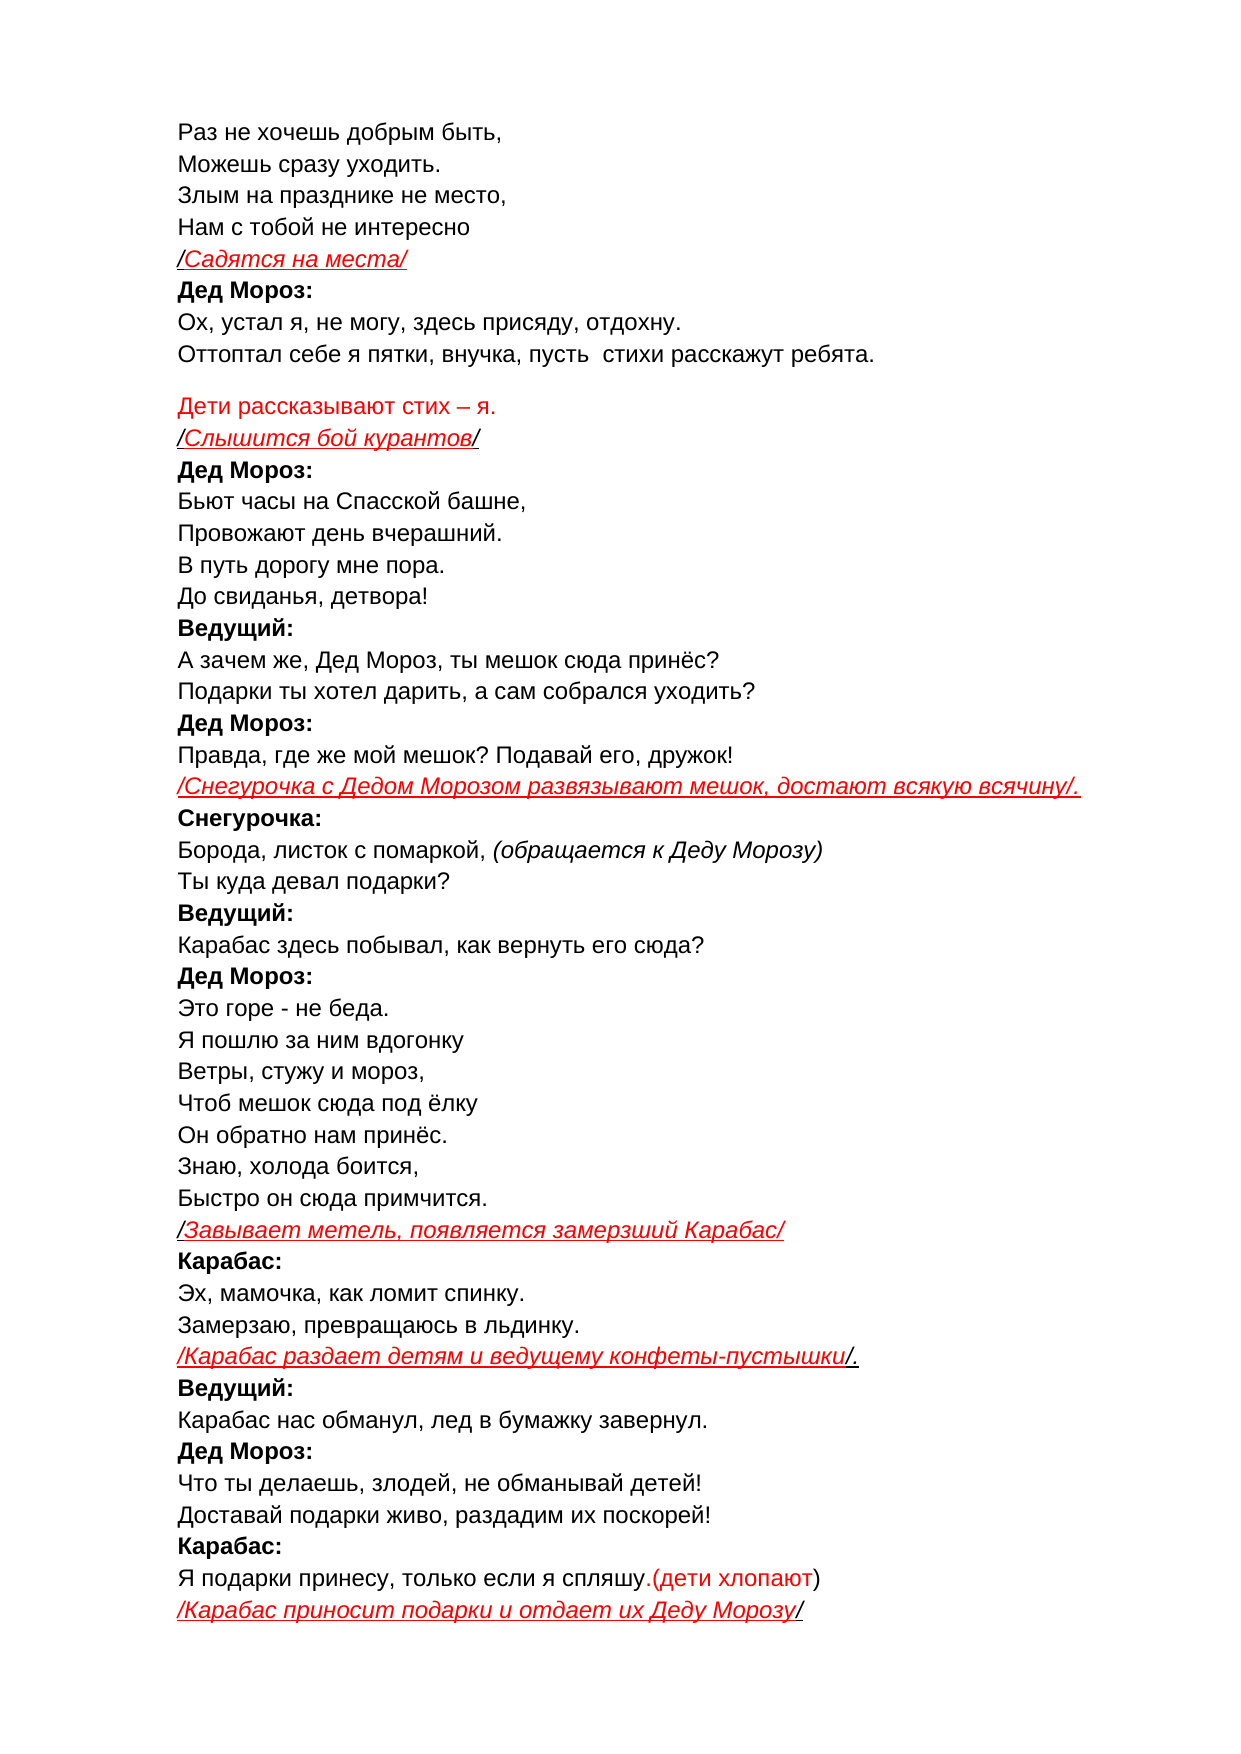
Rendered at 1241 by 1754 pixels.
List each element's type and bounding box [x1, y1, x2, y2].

text [177, 392, 1152, 1623]
text [177, 118, 1152, 367]
